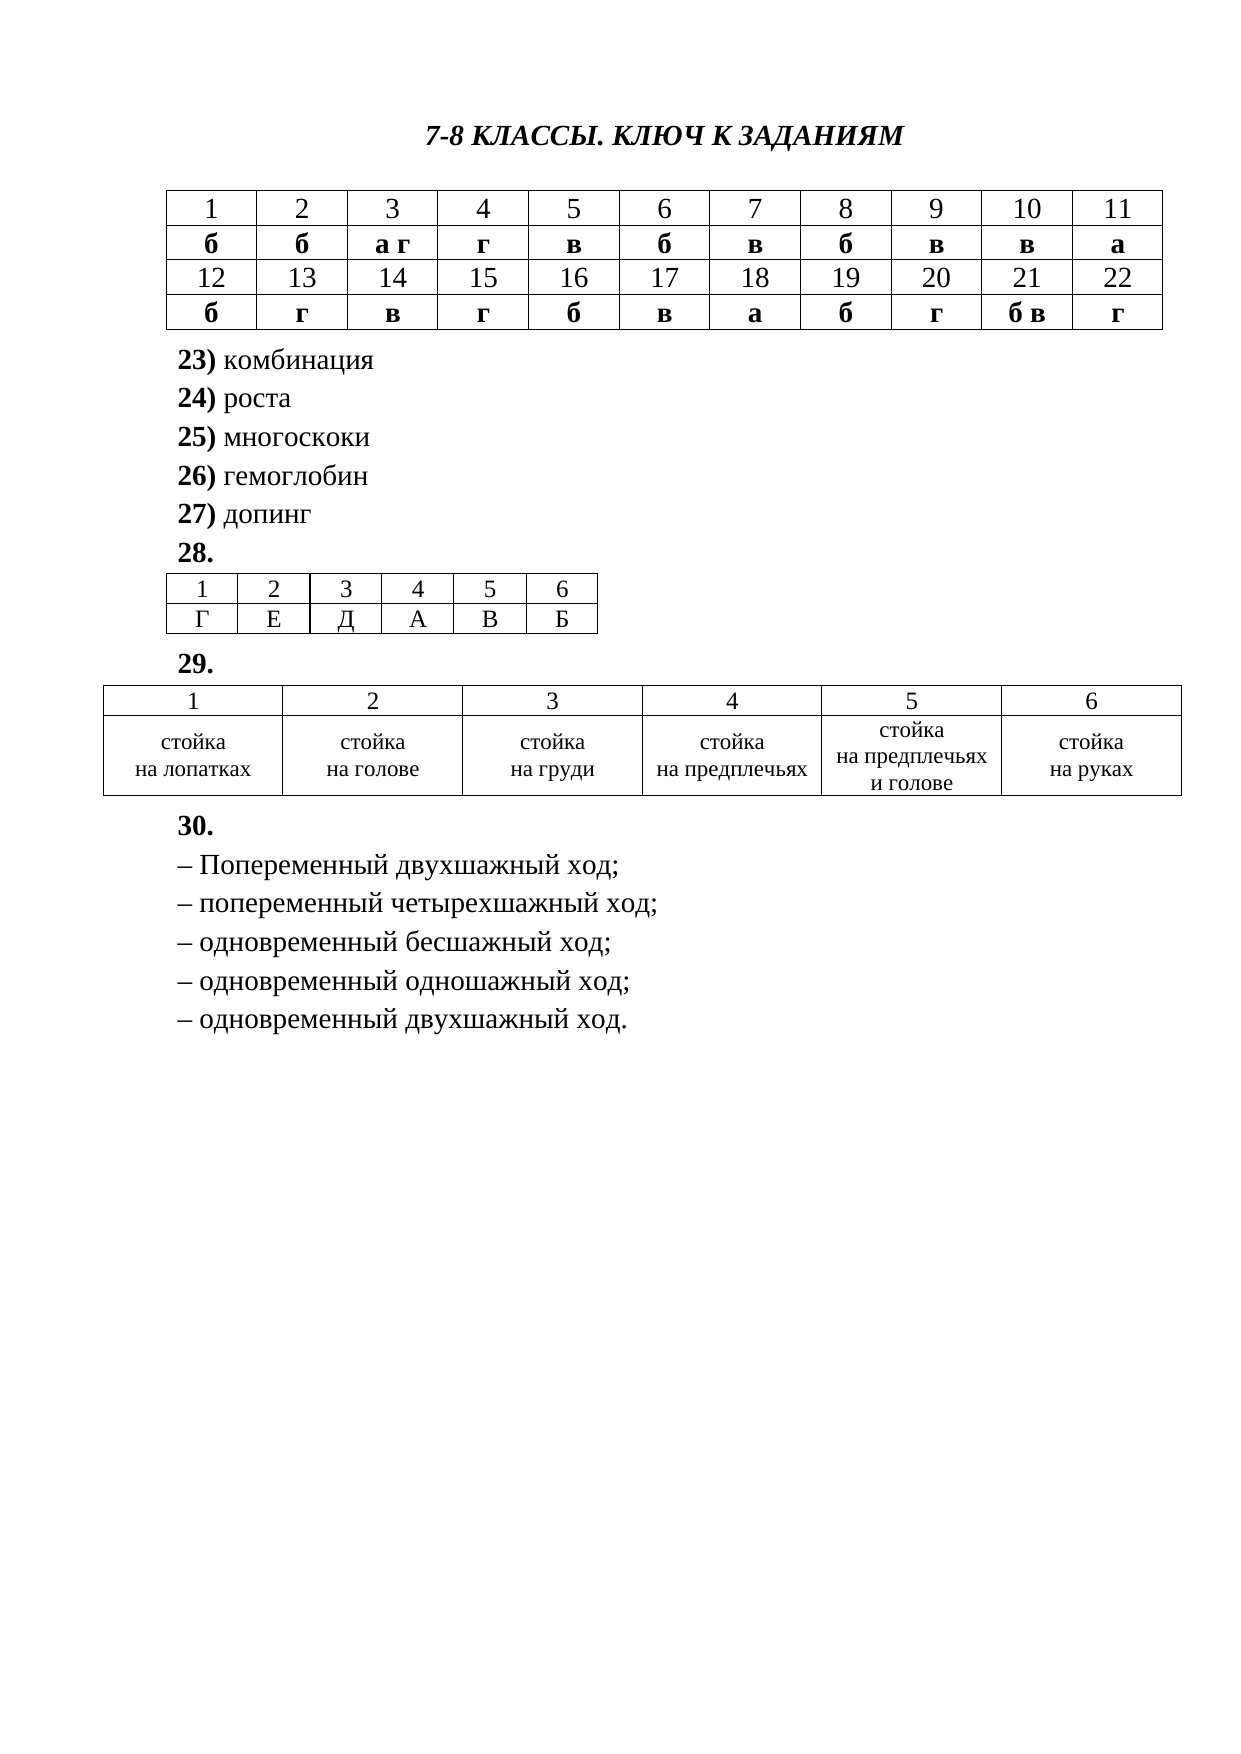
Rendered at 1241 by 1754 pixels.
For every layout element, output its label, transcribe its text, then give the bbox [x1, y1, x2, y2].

table_cell а [710, 295, 800, 328]
text 26) гемоглобин [177, 458, 1152, 491]
text 30. [177, 808, 1152, 842]
table_header 2 [283, 686, 462, 715]
table_cell стойка на лопатках [104, 716, 282, 795]
table_header 2 [238, 574, 309, 603]
table_cell г [892, 295, 981, 328]
table_header 10 [982, 191, 1072, 225]
table_cell 21 [982, 260, 1072, 294]
table_cell 14 [348, 260, 437, 294]
table_cell б [801, 295, 891, 328]
table_header 3 [311, 574, 381, 603]
table_header 1 [167, 191, 256, 225]
text – попеременный четырехшажный ход; [177, 886, 1152, 919]
table_cell а [1073, 226, 1162, 259]
table_cell в [348, 295, 437, 328]
text 27) допинг [177, 496, 1152, 530]
table_cell б [257, 226, 347, 259]
table_header 8 [801, 191, 891, 225]
table_cell г [438, 295, 528, 328]
table_header 5 [454, 574, 526, 603]
table_header 6 [620, 191, 709, 225]
table_cell г [257, 295, 347, 328]
table_header 5 [822, 686, 1001, 715]
table_cell а г [348, 226, 437, 259]
table_cell в [892, 226, 981, 259]
table_cell стойка на предплечьях и голове [822, 716, 1001, 795]
text 23) комбинация [177, 342, 1152, 376]
text – одновременный бесшажный ход; [177, 924, 1152, 958]
table_cell 12 [167, 260, 256, 294]
table_cell в [982, 226, 1072, 259]
table_cell б [801, 226, 891, 259]
table_cell 22 [1073, 260, 1162, 294]
table_header 5 [529, 191, 619, 225]
table_cell Б [527, 604, 597, 633]
table_cell 15 [438, 260, 528, 294]
table_cell г [438, 226, 528, 259]
table_cell в [710, 226, 800, 259]
table_cell г [1073, 295, 1162, 328]
table_cell в [620, 295, 709, 328]
text 29. [177, 646, 1152, 680]
table_header 9 [892, 191, 981, 225]
table_header 4 [643, 686, 821, 715]
table_header 4 [438, 191, 528, 225]
table_cell Г [167, 604, 237, 633]
table_header 11 [1073, 191, 1162, 225]
table_header 6 [527, 574, 597, 603]
table_header 2 [257, 191, 347, 225]
table_cell Е [238, 604, 309, 633]
table_header 6 [1002, 686, 1181, 715]
text – одновременный двухшажный ход. [177, 1001, 1152, 1035]
table_cell б [620, 226, 709, 259]
table_cell в [529, 226, 619, 259]
text 7-8 КЛАССЫ. КЛЮЧ К ЗАДАНИЯМ [177, 118, 1152, 152]
table_header 7 [710, 191, 800, 225]
text – одновременный одношажный ход; [177, 963, 1152, 996]
table_header 3 [348, 191, 437, 225]
table_cell 13 [257, 260, 347, 294]
table_cell 17 [620, 260, 709, 294]
table_header 1 [167, 574, 237, 603]
table_cell стойка на груди [463, 716, 642, 795]
table_cell 20 [892, 260, 981, 294]
table_cell б [167, 295, 256, 328]
table_cell б [167, 226, 256, 259]
table_cell стойка на голове [283, 716, 462, 795]
text 25) многоскоки [177, 419, 1152, 453]
table_cell Д [311, 604, 381, 633]
table_header 3 [463, 686, 642, 715]
table_cell 16 [529, 260, 619, 294]
table_cell б [529, 295, 619, 328]
table_cell В [454, 604, 526, 633]
table_header 4 [382, 574, 453, 603]
text 28. [177, 535, 1152, 568]
table_cell стойка на руках [1002, 716, 1181, 795]
table_cell б в [982, 295, 1072, 328]
table_cell А [382, 604, 453, 633]
table_header 1 [104, 686, 282, 715]
table_cell 19 [801, 260, 891, 294]
text 24) роста [177, 381, 1152, 414]
text – Попеременный двухшажный ход; [177, 847, 1152, 881]
table_cell стойка на предплечьях [643, 716, 821, 795]
table_cell 18 [710, 260, 800, 294]
